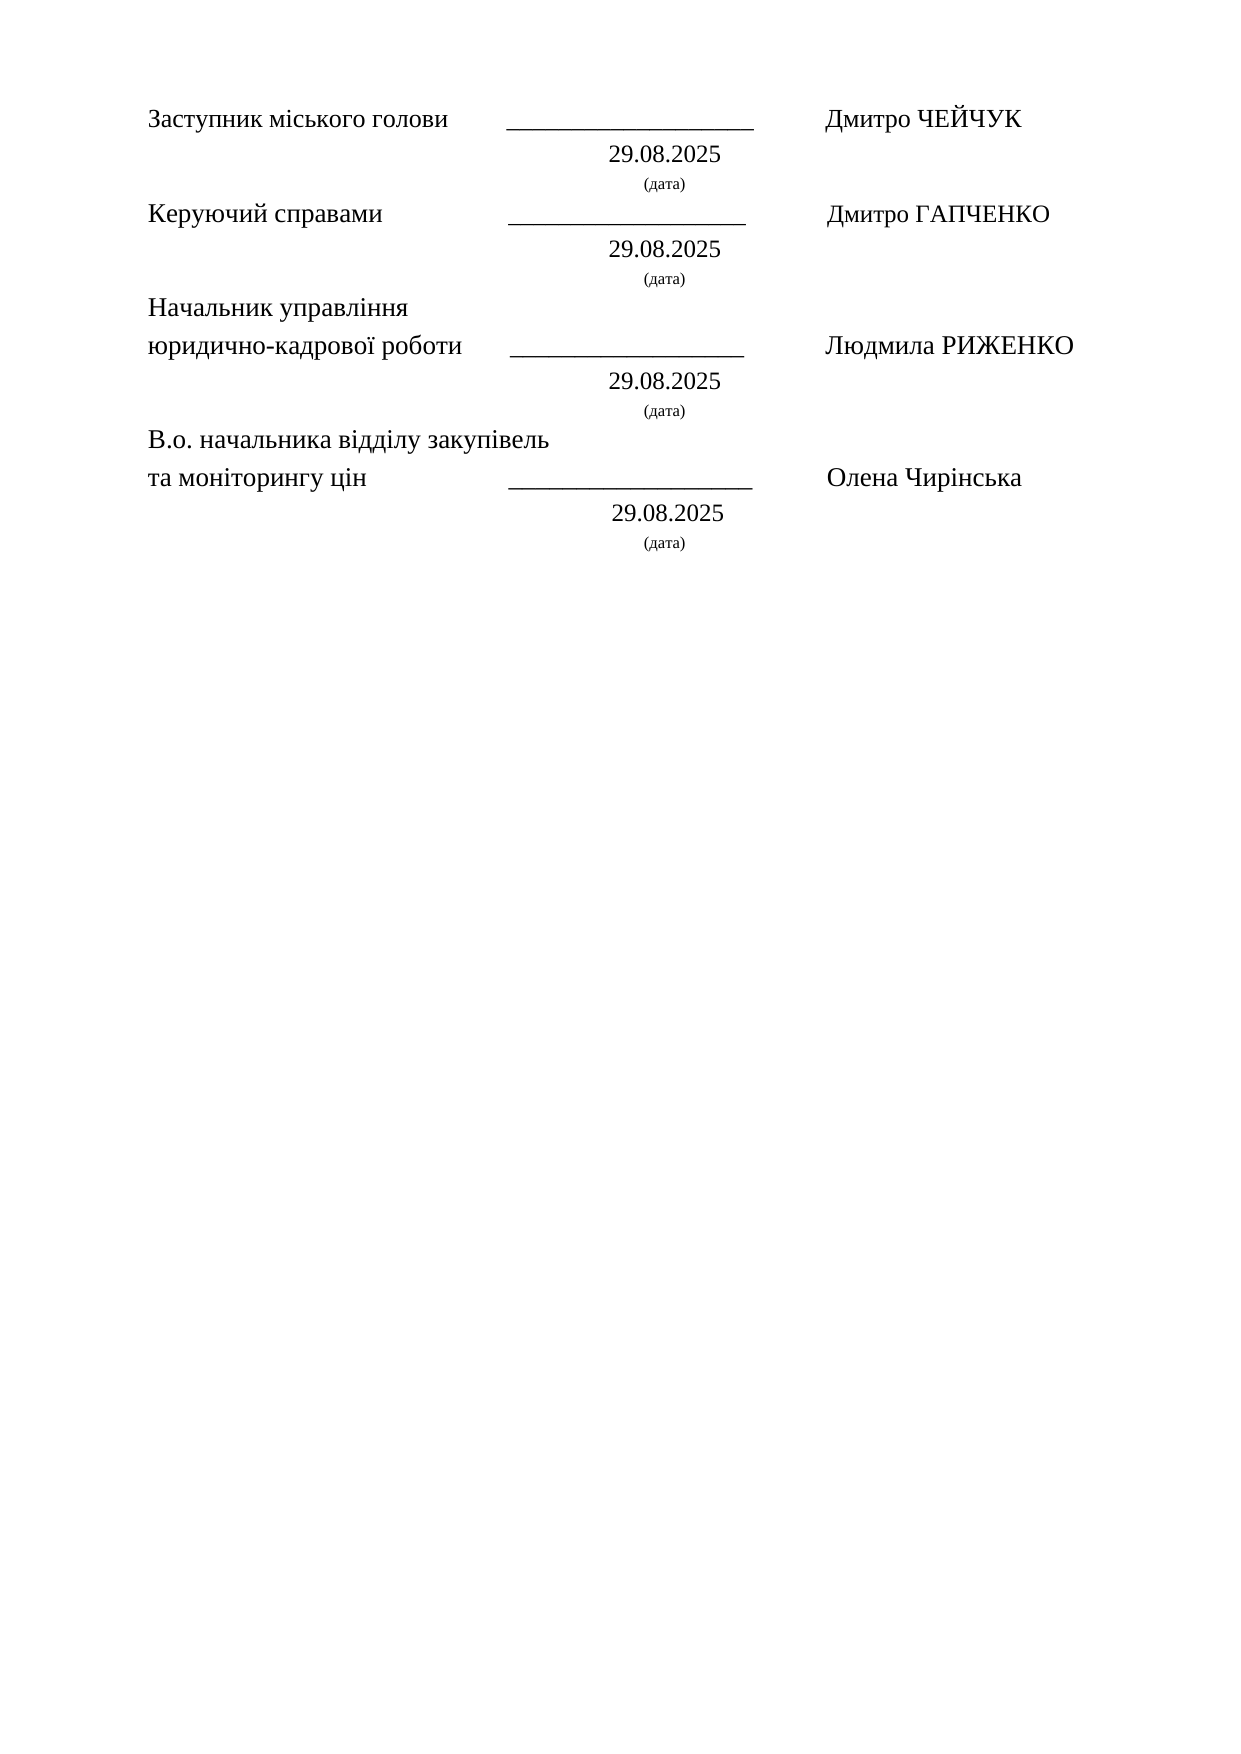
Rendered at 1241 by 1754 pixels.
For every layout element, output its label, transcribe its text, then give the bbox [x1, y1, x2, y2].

text та моніторингу цін __________________ Олена Чирінська [148, 461, 1181, 492]
text 29.08.2025 [148, 139, 1181, 168]
text Керуючий справами ___________________ Дмитро ГАПЧЕНКО [148, 197, 1181, 228]
text (дата) [148, 532, 1181, 552]
text (дата) [148, 174, 1181, 193]
text (дата) [148, 401, 1181, 420]
text (дата) [148, 268, 1181, 288]
text Начальник управління [148, 291, 1181, 323]
text Заступник міського голови ___________________ Дмитро ЧЕЙЧУК [148, 103, 1181, 133]
text юридично-кадрової роботи __________________ Людмила РИЖЕНКО [148, 329, 1181, 360]
text 29.08.2025 [148, 366, 1181, 395]
text 29.08.2025 [148, 234, 1181, 263]
text 29.08.2025 [148, 498, 1181, 527]
text В.о. начальника відділу закупівель [148, 423, 1181, 454]
